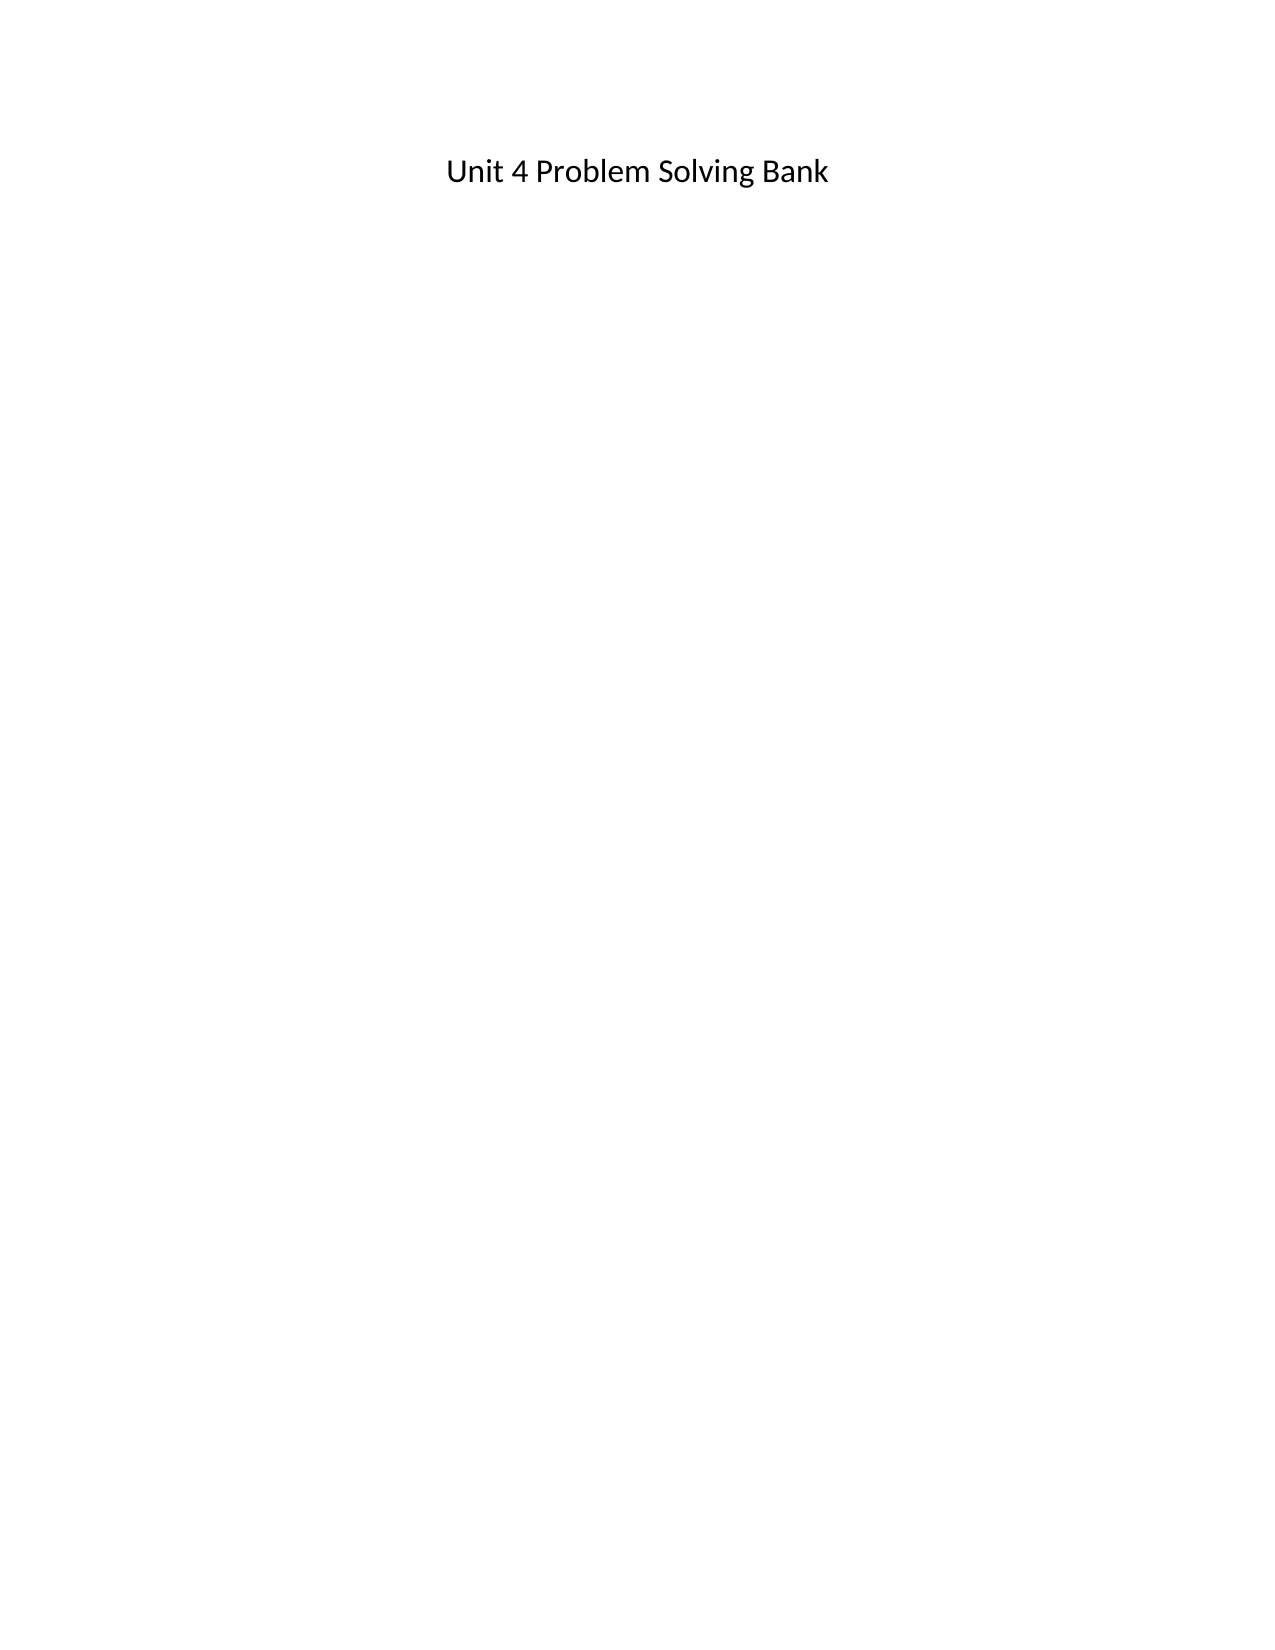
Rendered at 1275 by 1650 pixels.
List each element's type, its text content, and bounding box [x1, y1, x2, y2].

text Unit 4 Problem Solving Bank [150, 150, 1125, 191]
